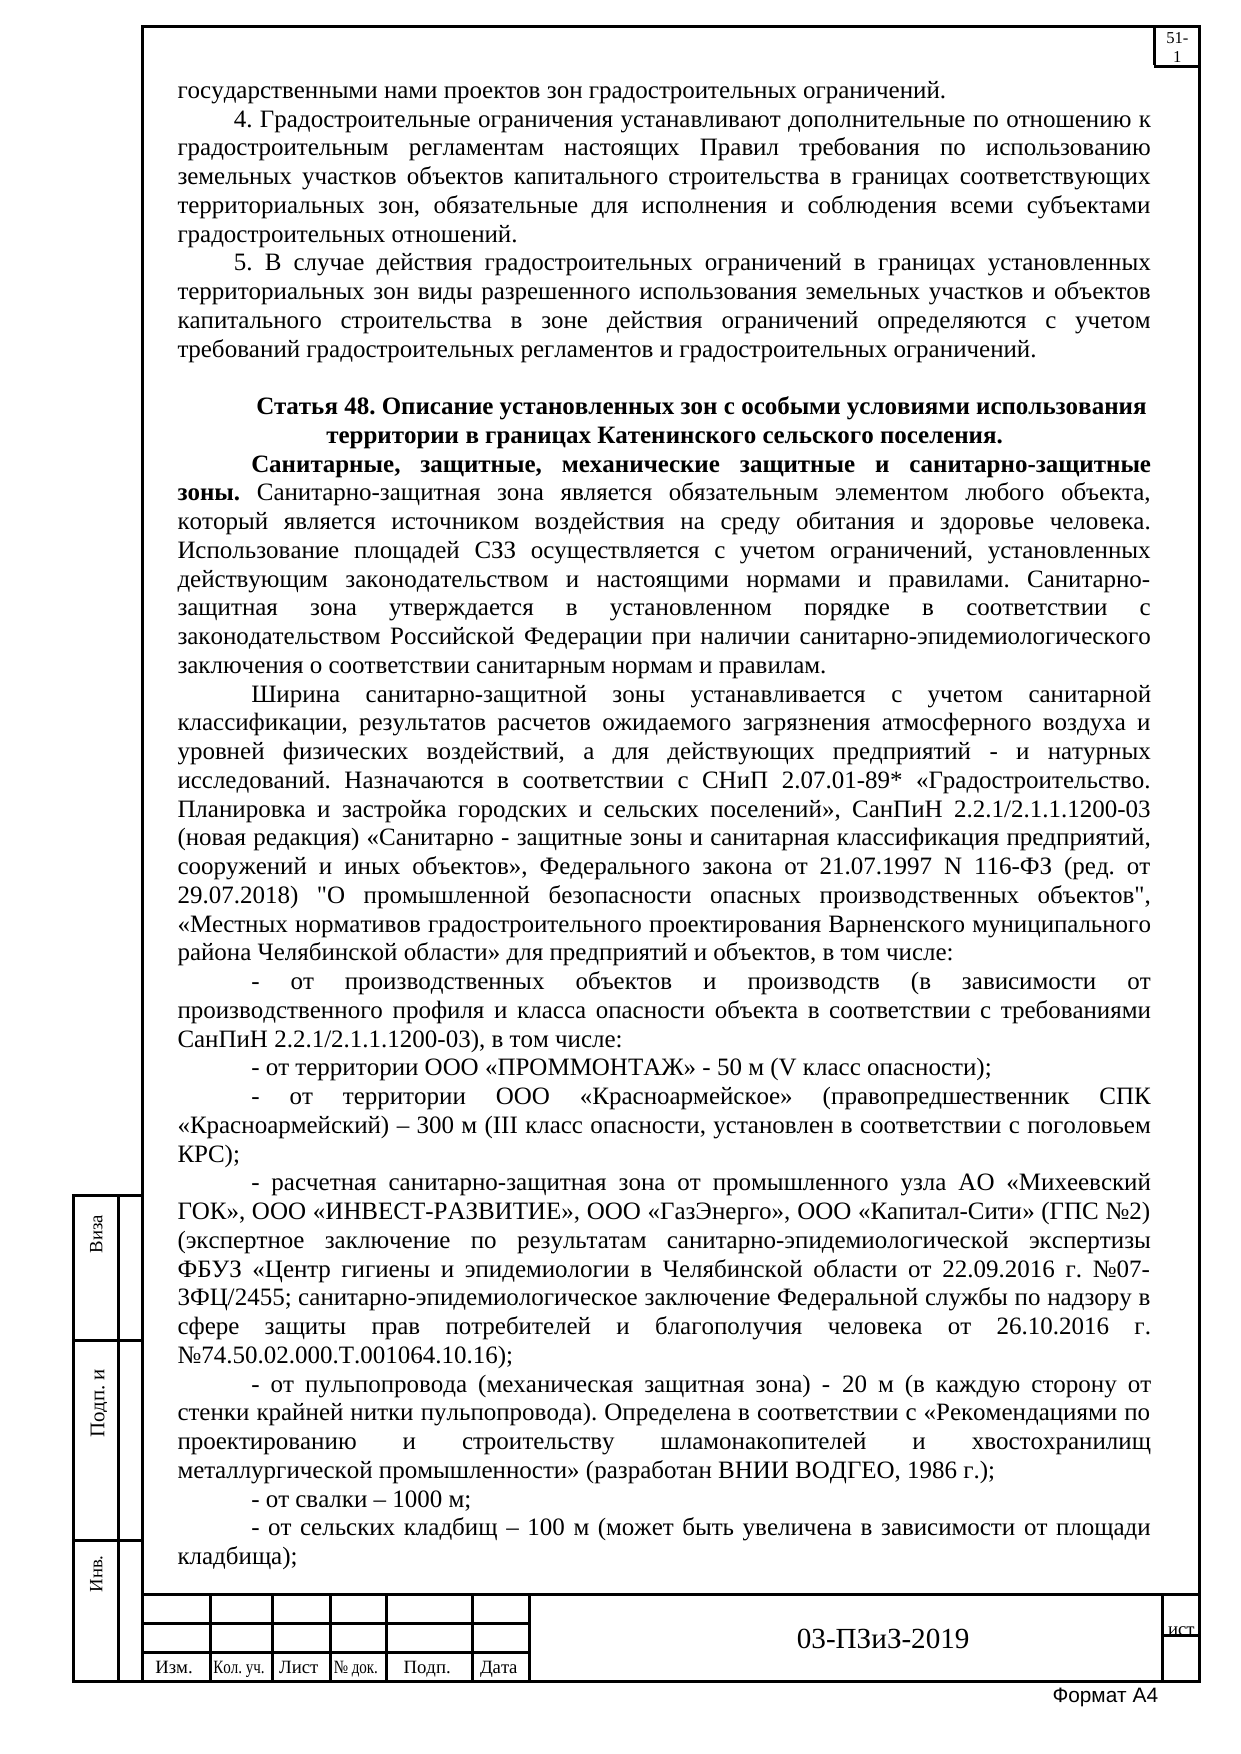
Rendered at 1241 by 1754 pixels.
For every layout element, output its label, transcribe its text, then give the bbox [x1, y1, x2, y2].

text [177, 75, 1152, 104]
text Санитарные, защитные, механические защитные и санитарно-защитные зоны. Санитарно-защитная зона является обязательным элементом любого объекта, который является источником воздействия на среду обитания и здоровье человека. Использование площадей СЗЗ осуществляется с учетом ограничений, установленных действующим законодательством и настоящими нормами и правилами. Санитарно-защитная зона утверждается в установленном порядке в соответствии с законодательством Российской Федерации при наличии санитарно-эпидемиологического заключения о соответствии санитарным нормам и правилам. [177, 449, 1152, 679]
text - от свалки – ; [177, 1484, 1152, 1512]
text - от пульпопровода (механическая защитная зона) - 20 м (в каждую сторону от стенки крайней нитки пульпопровода). Определена в соответствии с «Рекомендациями по проектированию и строительству шламонакопителей и хвостохранилищ металлургической промышленности» (разработан ВНИИ ВОДГЕО, 1986 г.); [177, 1369, 1152, 1484]
text 5. В случае действия градостроительных ограничений в границах установленных территориальных зон виды разрешенного использования земельных участков и объектов капитального строительства в зоне действия ограничений определяются с учетом требований градостроительных регламентов и градостроительных ограничений. [177, 247, 1152, 362]
text - расчетная санитарно-защитная зона от промышленного узла АО «Михеевский ГОК», ООО «ИНВЕСТ-РАЗВИТИЕ», ООО «ГазЭнерго», ООО «Капитал-Сити» (ГПС №2) (экспертное заключение по результатам санитарно-эпидемиологической экспертизы ФБУЗ «Центр гигиены и эпидемиологии в Челябинской области от 22.09.2016 г. №07-3ФЦ/2455; санитарно-эпидемиологическое заключение Федеральной службы по надзору в сфере защиты прав потребителей и благополучия человека от 26.10.2016 г. №74.50.02.000.Т.001064.10.16); [177, 1167, 1152, 1369]
text - от сельских кладбищ – 100 м (может быть увеличена в зависимости от площади кладбища); [177, 1512, 1152, 1570]
text - от территории ООО «ПРОММОНТАЖ» - 50 м (V класс опасности); [177, 1052, 1152, 1081]
text - от территории ООО «Красноармейское» (правопредшественник СПК «Красноармейский) – 300 м (III класс опасности, установлен в соответствии с поголовьем КРС); [177, 1081, 1152, 1167]
text 4. Градостроительные ограничения устанавливают дополнительные по отношению к градостроительным регламентам настоящих Правил требования по использованию земельных участков объектов капитального строительства в границах соответствующих территориальных зон, обязательные для исполнения и соблюдения всеми субъектами градостроительных отношений. [177, 104, 1152, 247]
subtitle Статья 48. Описание установленных зон с особыми условиями использования территории в границах Катенинского сельского поселения. [177, 391, 1152, 449]
text Ширина санитарно-защитной зоны устанавливается с учетом санитарной классификации, результатов расчетов ожидаемого загрязнения атмосферного воздуха и уровней физических воздействий, а для действующих предприятий - и натурных исследований. Назначаются в соответствии с СНиП 2.07.01-89* «Градостроительство. Планировка и застройка городских и сельских поселений», СанПиН 2.2.1/2.1.1.1200-03 (новая редакция) «Санитарно - защитные зоны и санитарная классификация предприятий, сооружений и иных объектов», Федерального закона от 21.07.1997 N 116-ФЗ (ред. от 29.07.2018) "О промышленной безопасности опасных производственных объектов", «Местных нормативов градостроительного проектирования Варненского муниципального района Челябинской области» для предприятий и объектов, в том числе: [177, 679, 1152, 966]
text - от производственных объектов и производств (в зависимости от производственного профиля и класса опасности объекта в соответствии с требованиями СанПиН 2.2.1/2.1.1.1200-03), в том числе: [177, 966, 1152, 1052]
